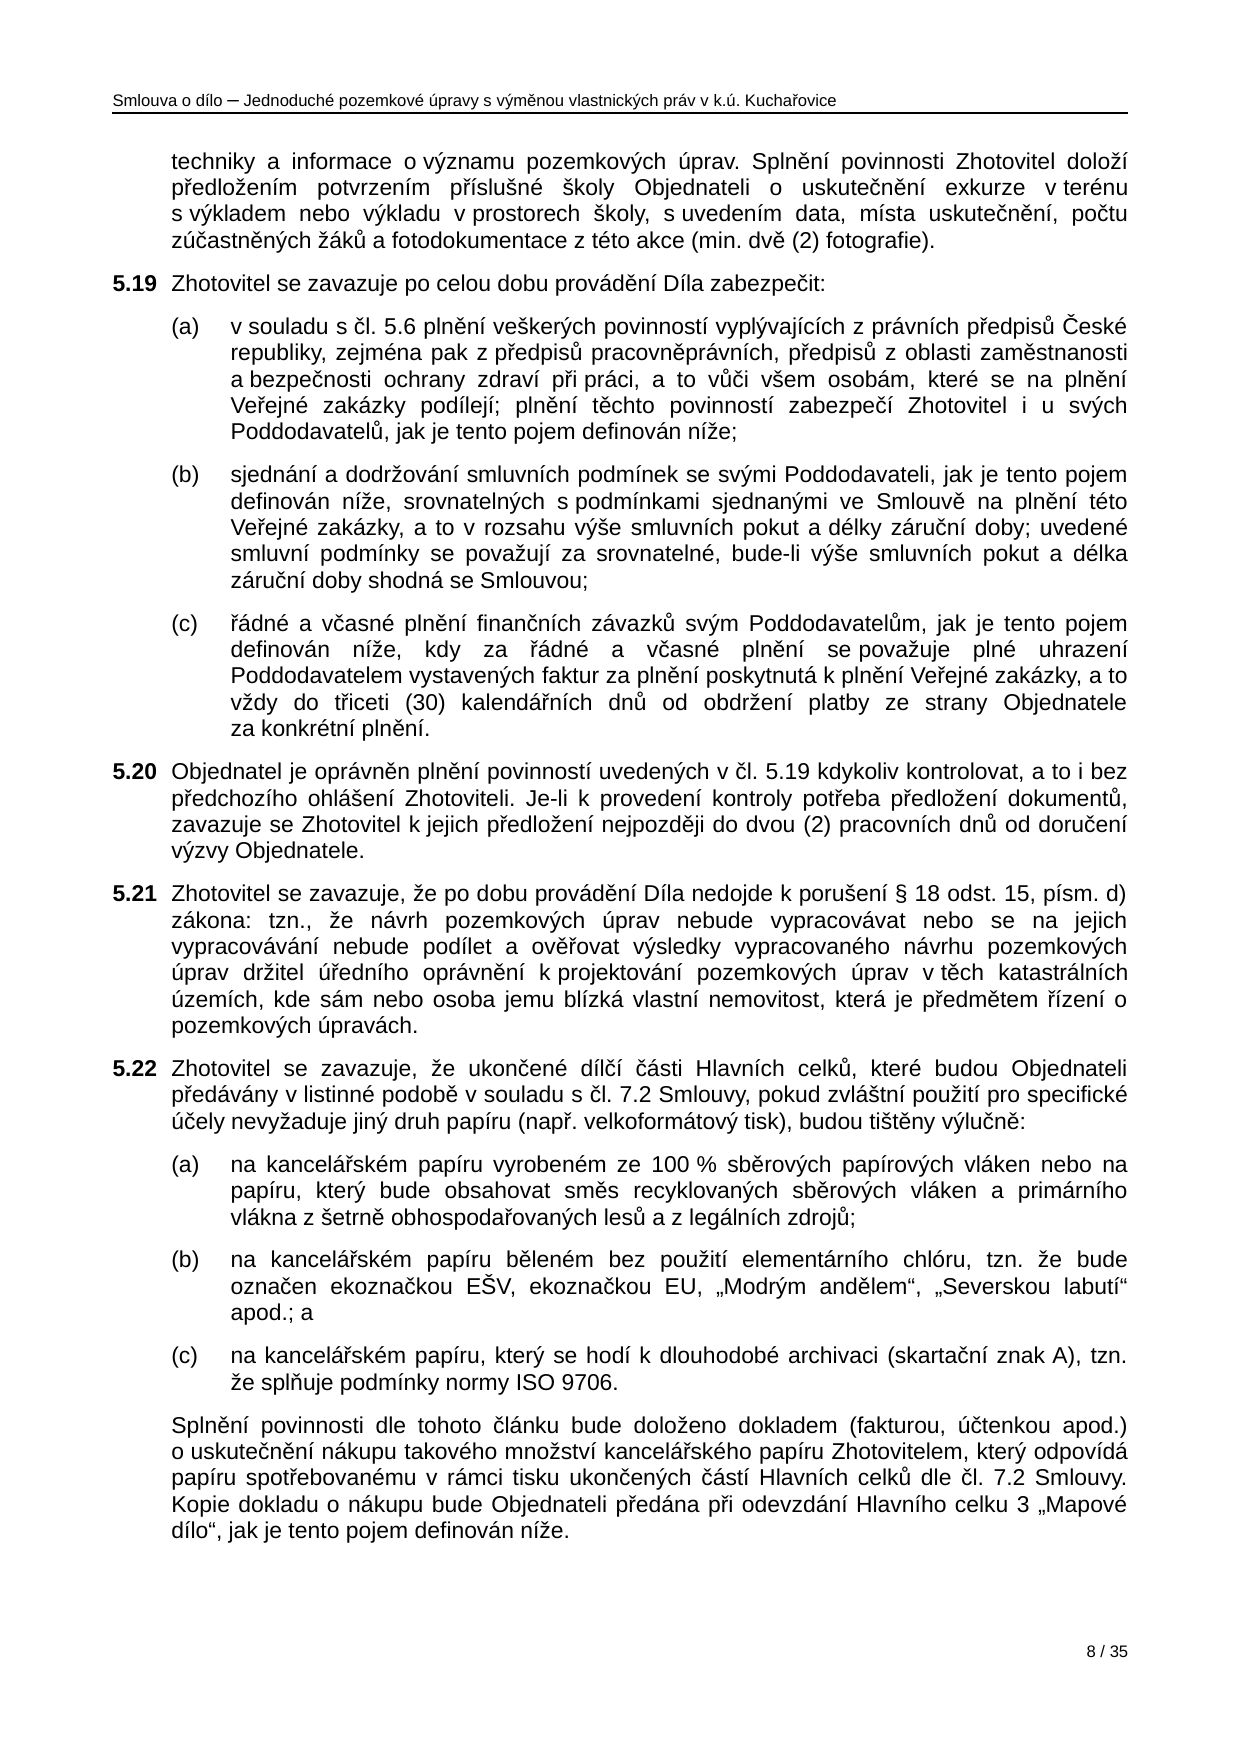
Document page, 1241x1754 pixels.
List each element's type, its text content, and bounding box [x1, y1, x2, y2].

list řádné a včasné plnění finančních závazků svým Poddodavatelům, jak je tento pojem definován níže, kdy za řádné a včasné plnění se považuje plné uhrazení Poddodavatelem vystavených faktur za plnění poskytnutá k plnění Veřejné zakázky, a to vždy do třiceti (30) kalendářních dnů od obdržení platby ze strany Objednatele za konkrétní plnění. [171, 610, 1128, 741]
text Zhotovitel se zavazuje, že po dobu provádění Díla nedojde k porušení § 18 odst. 15, písm. d) zákona: tzn., že návrh pozemkových úprav nebude vypracovávat nebo se na jejich vypracovávání nebude podílet a ověřovat výsledky vypracovaného návrhu pozemkových úprav držitel úředního oprávnění k projektování pozemkových úprav v těch katastrálních územích, kde sám nebo osoba jemu blízká vlastní nemovitost, která je předmětem řízení o pozemkových úpravách. [112, 880, 1128, 1038]
text Zhotovitel se zavazuje, že ukončené dílčí části Hlavních celků, které budou Objednateli předávány v listinné podobě v souladu s čl. 7.2 Smlouvy, pokud zvláštní použití pro specifické účely nevyžaduje jiný druh papíru (např. velkoformátový tisk), budou tištěny výlučně: [112, 1055, 1128, 1134]
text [112, 148, 1128, 253]
list v souladu s čl. 5.6 plnění veškerých povinností vyplývajících z právních předpisů České republiky, zejména pak z předpisů pracovněprávních, předpisů z oblasti zaměstnanosti a bezpečnosti ochrany zdraví při práci, a to vůči všem osobám, které se na plnění Veřejné zakázky podílejí; plnění těchto povinností zabezpečí Zhotovitel i u svých Poddodavatelů, jak je tento pojem definován níže; [171, 313, 1128, 444]
list Splnění povinnosti dle tohoto článku bude doloženo dokladem (fakturou, účtenkou apod.) o uskutečnění nákupu takového množství kancelářského papíru Zhotovitelem, který odpovídá papíru spotřebovanému v rámci tisku ukončených částí Hlavních celků dle čl. 7.2 Smlouvy. Kopie dokladu o nákupu bude Objednateli předána při odevzdání Hlavního celku 3 „Mapové dílo“, jak je tento pojem definován níže. [171, 1412, 1128, 1543]
list na kancelářském papíru vyrobeném ze 100 % sběrových papírových vláken nebo na papíru, který bude obsahovat směs recyklovaných sběrových vláken a primárního vlákna z šetrně obhospodařovaných lesů a z legálních zdrojů; [171, 1151, 1128, 1230]
text Zhotovitel se zavazuje po celou dobu provádění Díla zabezpečit: [112, 270, 1128, 296]
list sjednání a dodržování smluvních podmínek se svými Poddodavateli, jak je tento pojem definován níže, srovnatelných s podmínkami sjednanými ve Smlouvě na plnění této Veřejné zakázky, a to v rozsahu výše smluvních pokut a délky záruční doby; uvedené smluvní podmínky se považují za srovnatelné, bude-li výše smluvních pokut a délka záruční doby shodná se Smlouvou; [171, 461, 1128, 593]
list na kancelářském papíru, který se hodí k dlouhodobé archivaci (skartační znak A), tzn. že splňuje podmínky normy ISO 9706. [171, 1342, 1128, 1395]
text Objednatel je oprávněn plnění povinností uvedených v čl. 5.19 kdykoliv kontrolovat, a to i bez předchozího ohlášení Zhotoviteli. Je-li k provedení kontroly potřeba předložení dokumentů, zavazuje se Zhotovitel k jejich předložení nejpozději do dvou (2) pracovních dnů od doručení výzvy Objednatele. [112, 758, 1128, 863]
list na kancelářském papíru běleném bez použití elementárního chlóru, tzn. že bude označen ekoznačkou EŠV, ekoznačkou EU, „Modrým andělem“, „Severskou labutí“ apod.; a [171, 1246, 1128, 1326]
